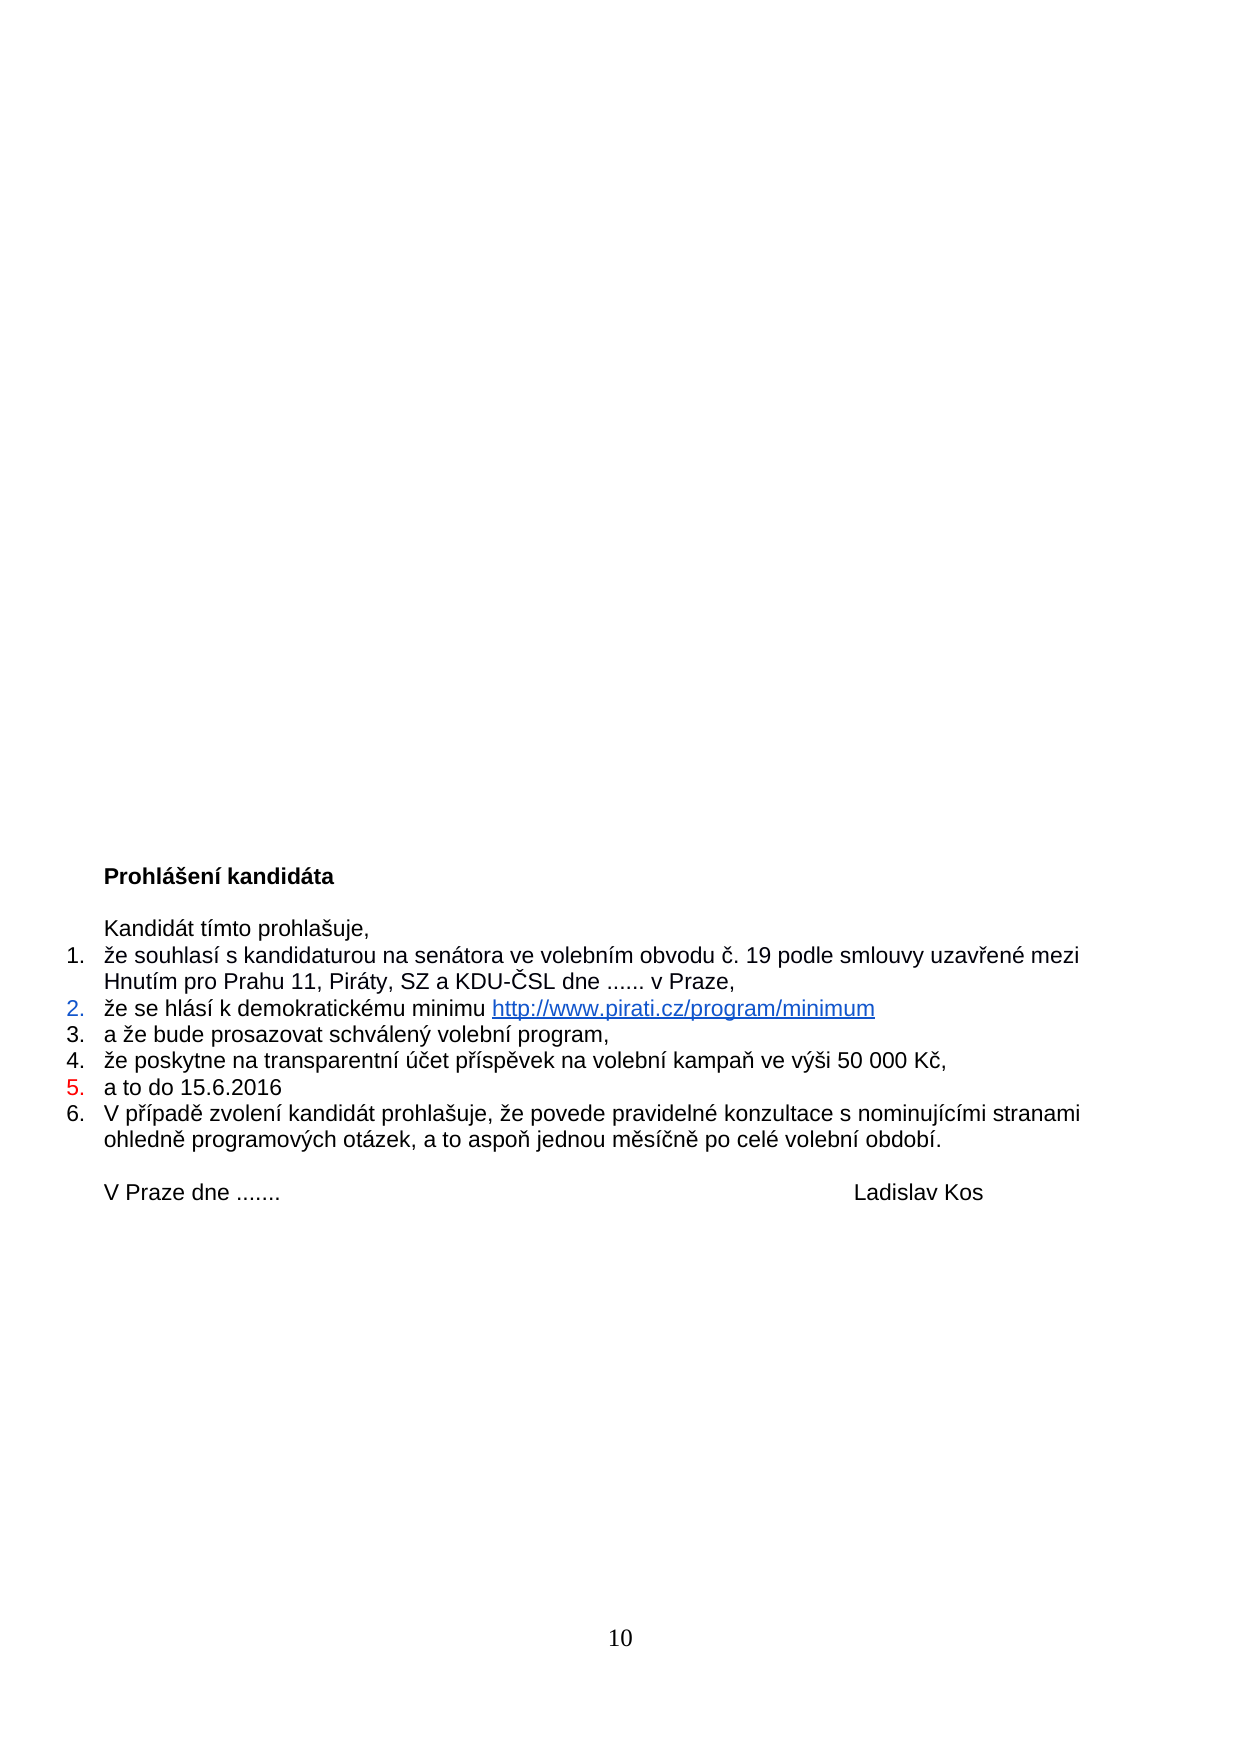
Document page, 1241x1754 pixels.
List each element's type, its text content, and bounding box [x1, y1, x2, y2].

list a že bude prosazovat schválený volební program, [66, 1021, 1137, 1047]
text Prohlášení kandidáta [103, 863, 1137, 889]
text V Praze dne ....... Ladislav Kos [103, 1179, 1137, 1205]
list že souhlasí s kandidaturou na senátora ve volebním obvodu č. 19 podle smlouvy uzavřené mezi Hnutím pro Prahu 11, Piráty, SZ a KDU-ČSL dne ...... v Praze, [66, 942, 1137, 994]
text Kandidát tímto prohlašuje, [103, 915, 1137, 942]
list a to do 15.6.2016 [66, 1073, 1137, 1100]
list V případě zvolení kandidát prohlašuje, že povede pravidelné konzultace s nominujícími stranami ohledně programových otázek, a to aspoň jednou měsíčně po celé volební období. [66, 1100, 1137, 1153]
list že poskytne na transparentní účet příspěvek na volební kampaň ve výši 50 000 Kč, [66, 1047, 1137, 1073]
list že se hlásí k demokratickému minimu http://www.pirati.cz/program/minimum [66, 994, 1137, 1021]
